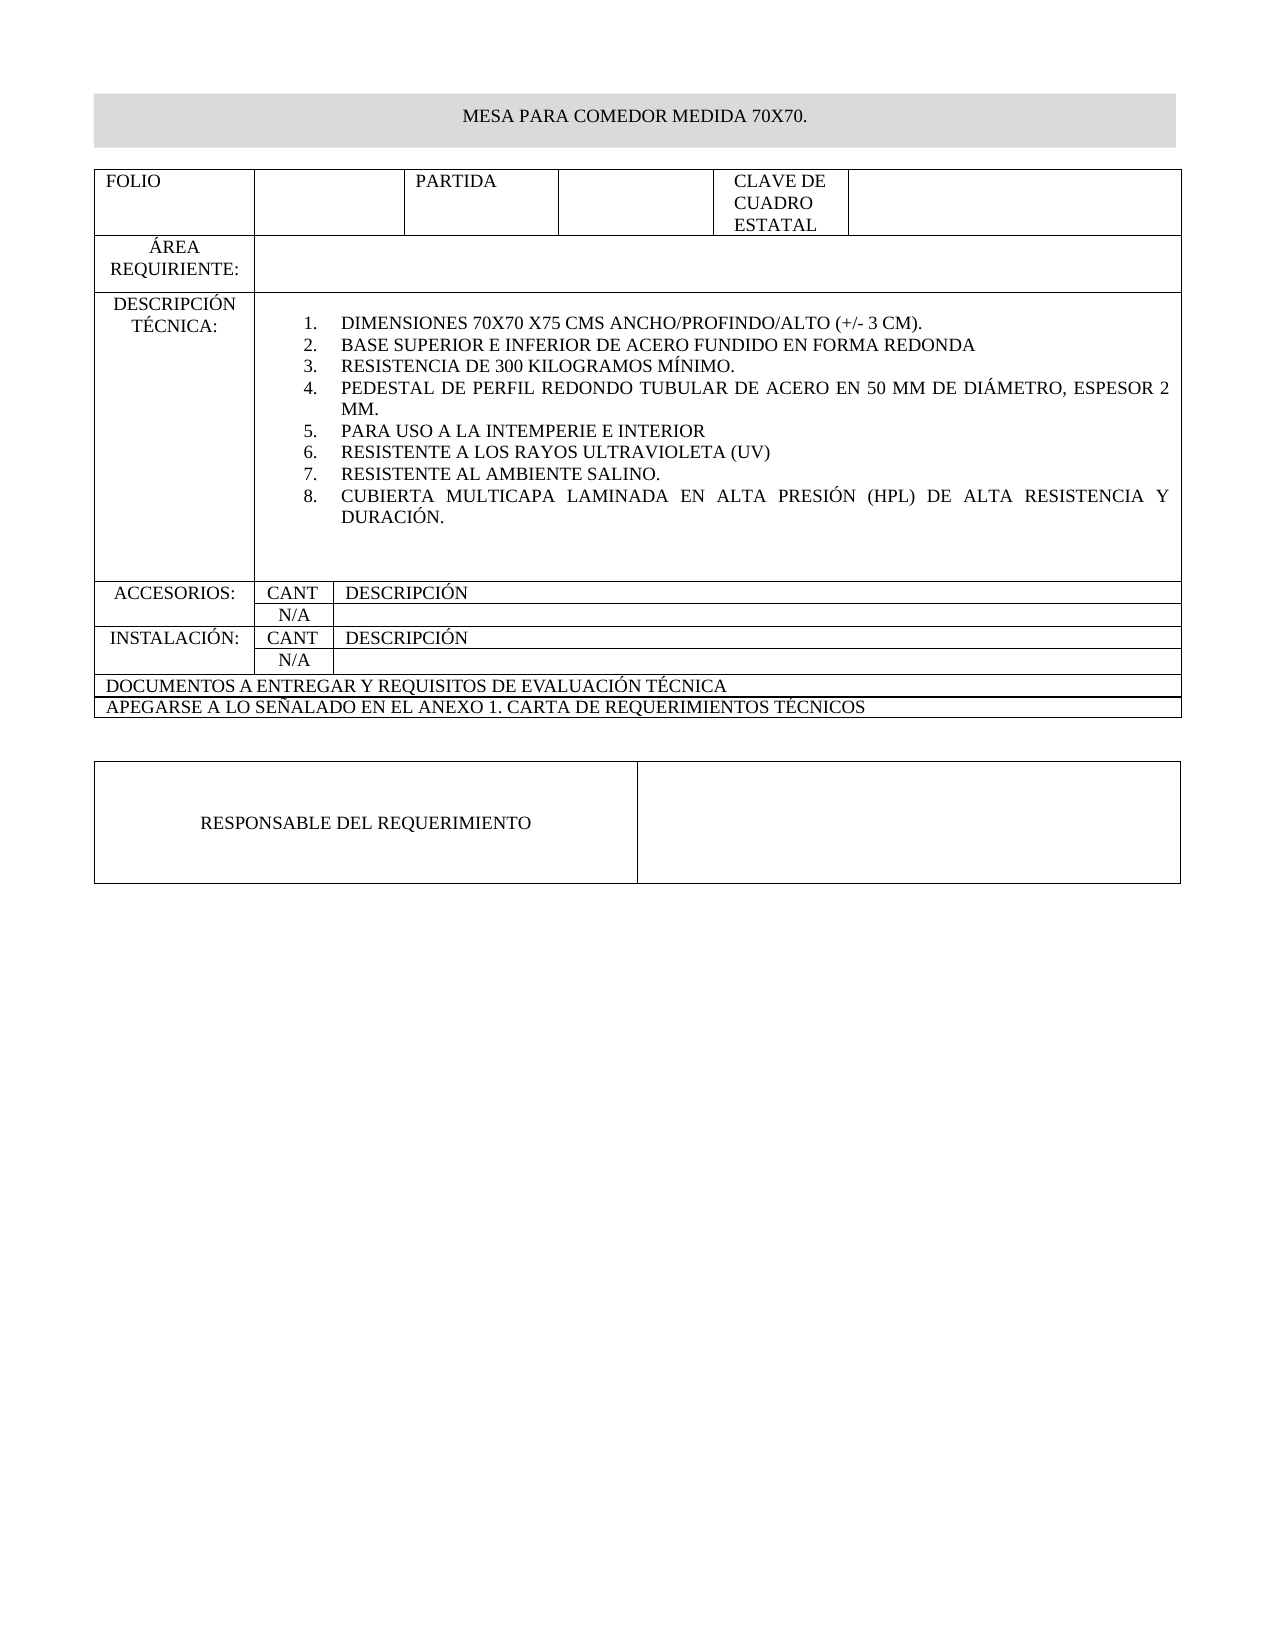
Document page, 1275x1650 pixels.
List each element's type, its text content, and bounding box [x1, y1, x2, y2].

table_cell CANT [255, 582, 333, 603]
table_header FOLIO [95, 170, 254, 235]
table_cell DESCRIPCIÓN [334, 627, 1181, 648]
table_cell N/A [255, 649, 333, 674]
table_cell [334, 604, 1181, 626]
table_header [559, 170, 713, 235]
table_header [849, 170, 1181, 235]
table_header [255, 170, 404, 235]
table_cell DESCRIPCIÓN TÉCNICA: [95, 293, 254, 581]
table_cell INSTALACIÓN: [95, 627, 254, 674]
table_cell [255, 236, 1181, 292]
table_cell CANT [255, 627, 333, 648]
table_cell ACCESORIOS: [95, 582, 254, 626]
table_header [638, 762, 1180, 883]
table_cell DIMENSIONES 70X70 X75 CMS ANCHO/PROFINDO/ALTO (+/- 3 CM). BASE SUPERIOR E INFERIOR DE ACERO FUNDIDO EN FORMA REDONDA RESISTENCIA DE 300 KILOGRAMOS MÍNIMO. PEDESTAL DE PERFIL REDONDO TUBULAR DE ACERO EN 50 MM DE DIÁMETRO, ESPESOR 2 MM. PARA USO A LA INTEMPERIE E INTERIOR RESISTENTE A LOS RAYOS ULTRAVIOLETA (UV) RESISTENTE AL AMBIENTE SALINO. CUBIERTA MULTICAPA LAMINADA EN ALTA PRESIÓN (HPL) DE ALTA RESISTENCIA Y DURACIÓN. [255, 293, 1181, 581]
table_cell ÁREA REQUIRIENTE: [95, 236, 254, 292]
table_cell N/A [255, 604, 333, 626]
table_cell DOCUMENTOS A ENTREGAR Y REQUISITOS DE EVALUACIÓN TÉCNICA [95, 675, 1181, 696]
table_cell APEGARSE A LO SEÑALADO EN EL ANEXO 1. CARTA DE REQUERIMIENTOS TÉCNICOS [95, 698, 1181, 717]
table_cell DESCRIPCIÓN [334, 582, 1181, 603]
table_cell [334, 649, 1181, 674]
table_header CLAVE DE CUADRO ESTATAL [714, 170, 848, 235]
table_header PARTIDA [405, 170, 558, 235]
table_header RESPONSABLE DEL REQUERIMIENTO [95, 762, 637, 883]
